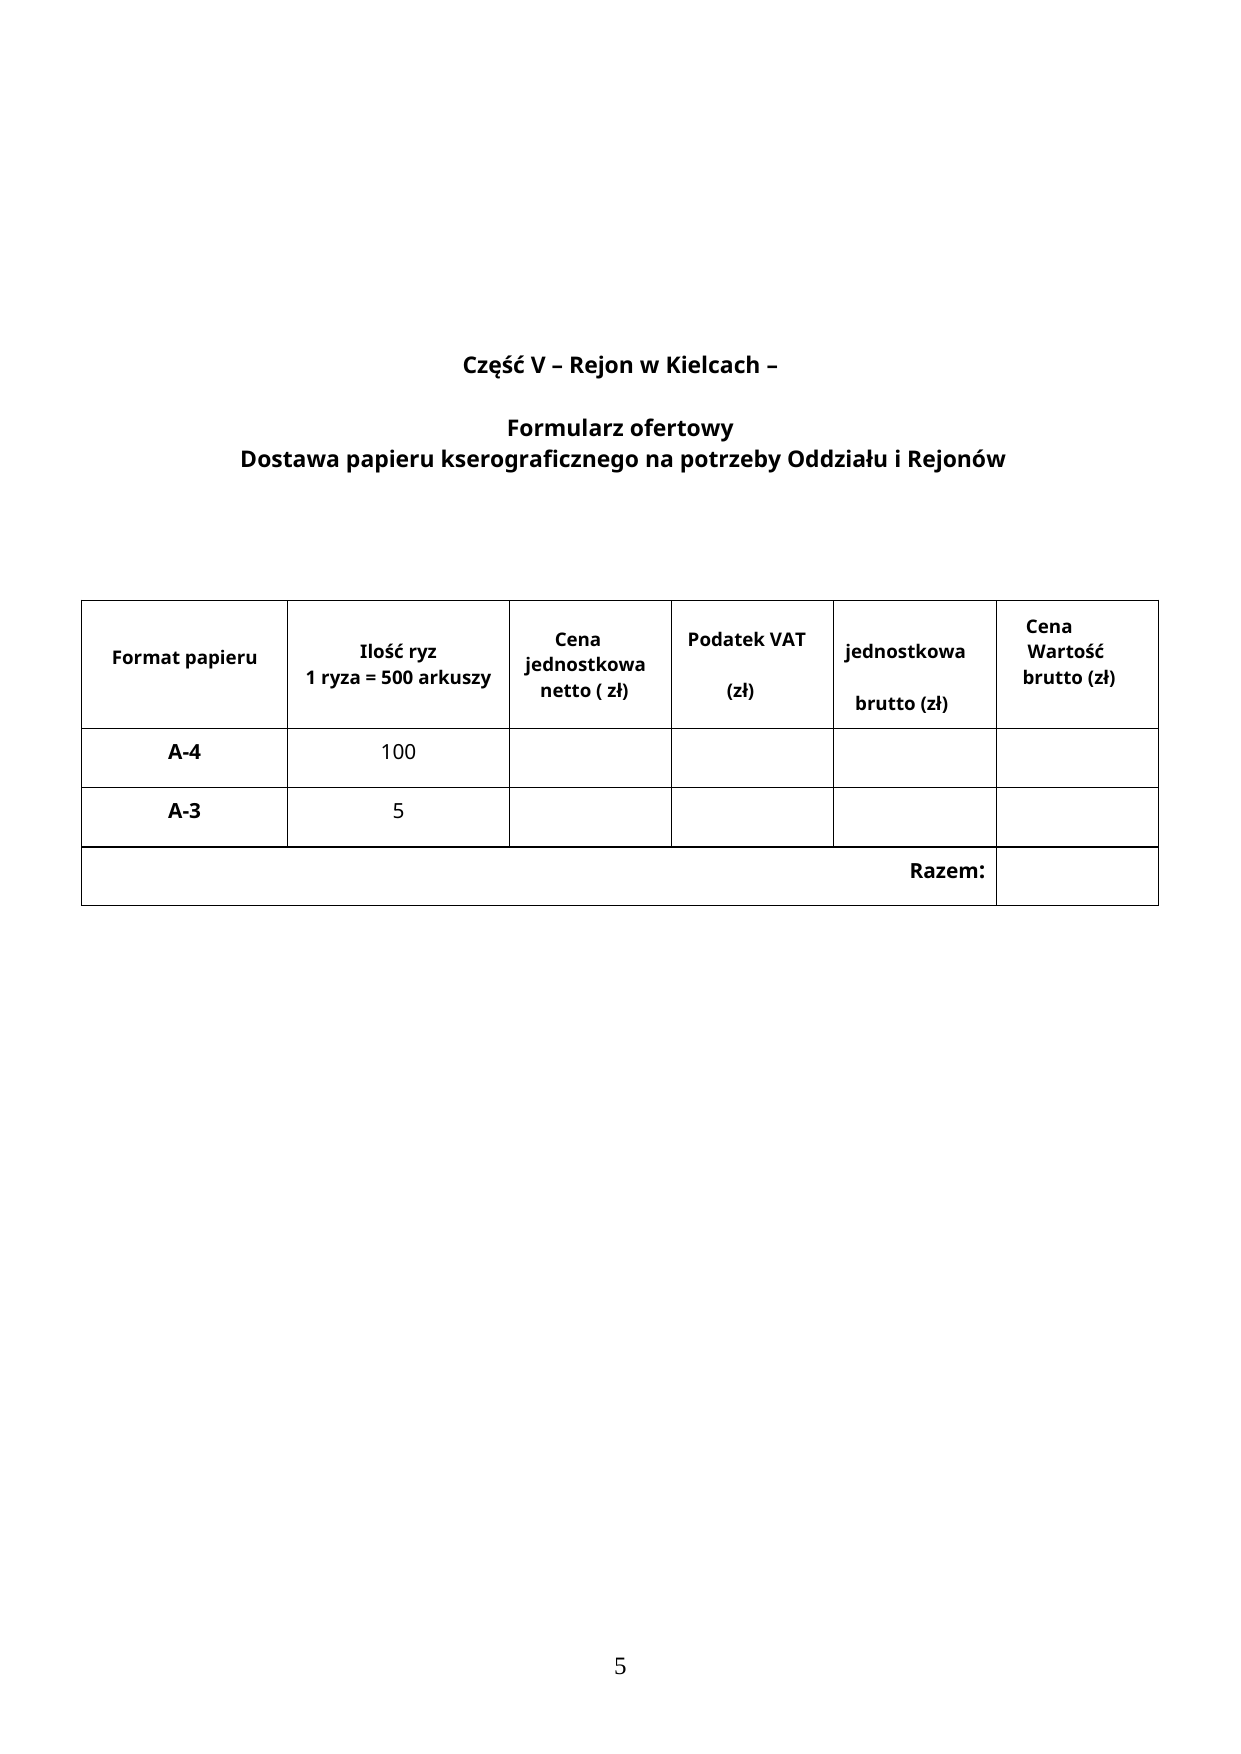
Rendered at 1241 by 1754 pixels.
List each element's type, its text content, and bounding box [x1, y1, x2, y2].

table_cell [834, 729, 996, 787]
table_header Podatek VAT (zł) [672, 601, 833, 728]
text Formularz ofertowy [29, 411, 1211, 443]
table_cell Razem: [82, 848, 996, 905]
table_header Ilość ryz 1 ryza = 500 arkuszy [288, 601, 509, 728]
table_header Cena jednostkowa brutto (zł) [834, 601, 996, 728]
table_header Format papieru [82, 601, 287, 728]
table_cell [997, 788, 1158, 846]
table_cell [997, 729, 1158, 787]
table_cell [997, 848, 1158, 905]
table_cell [510, 788, 671, 846]
text Część V – Rejon w Kielcach – [29, 349, 1211, 380]
table_header Cena jednostkowa netto ( zł) [510, 601, 671, 728]
table_cell [834, 788, 996, 846]
text Dostawa papieru kserograficznego na potrzeby Oddziału i Rejonów [29, 443, 1211, 474]
table_cell A-3 [82, 788, 287, 846]
table_cell 5 [288, 788, 509, 846]
table_cell 100 [288, 729, 509, 787]
table_cell [672, 788, 833, 846]
table_cell [510, 729, 671, 787]
table_cell A-4 [82, 729, 287, 787]
table_cell [672, 729, 833, 787]
table_header Wartość brutto (zł) [997, 601, 1158, 728]
